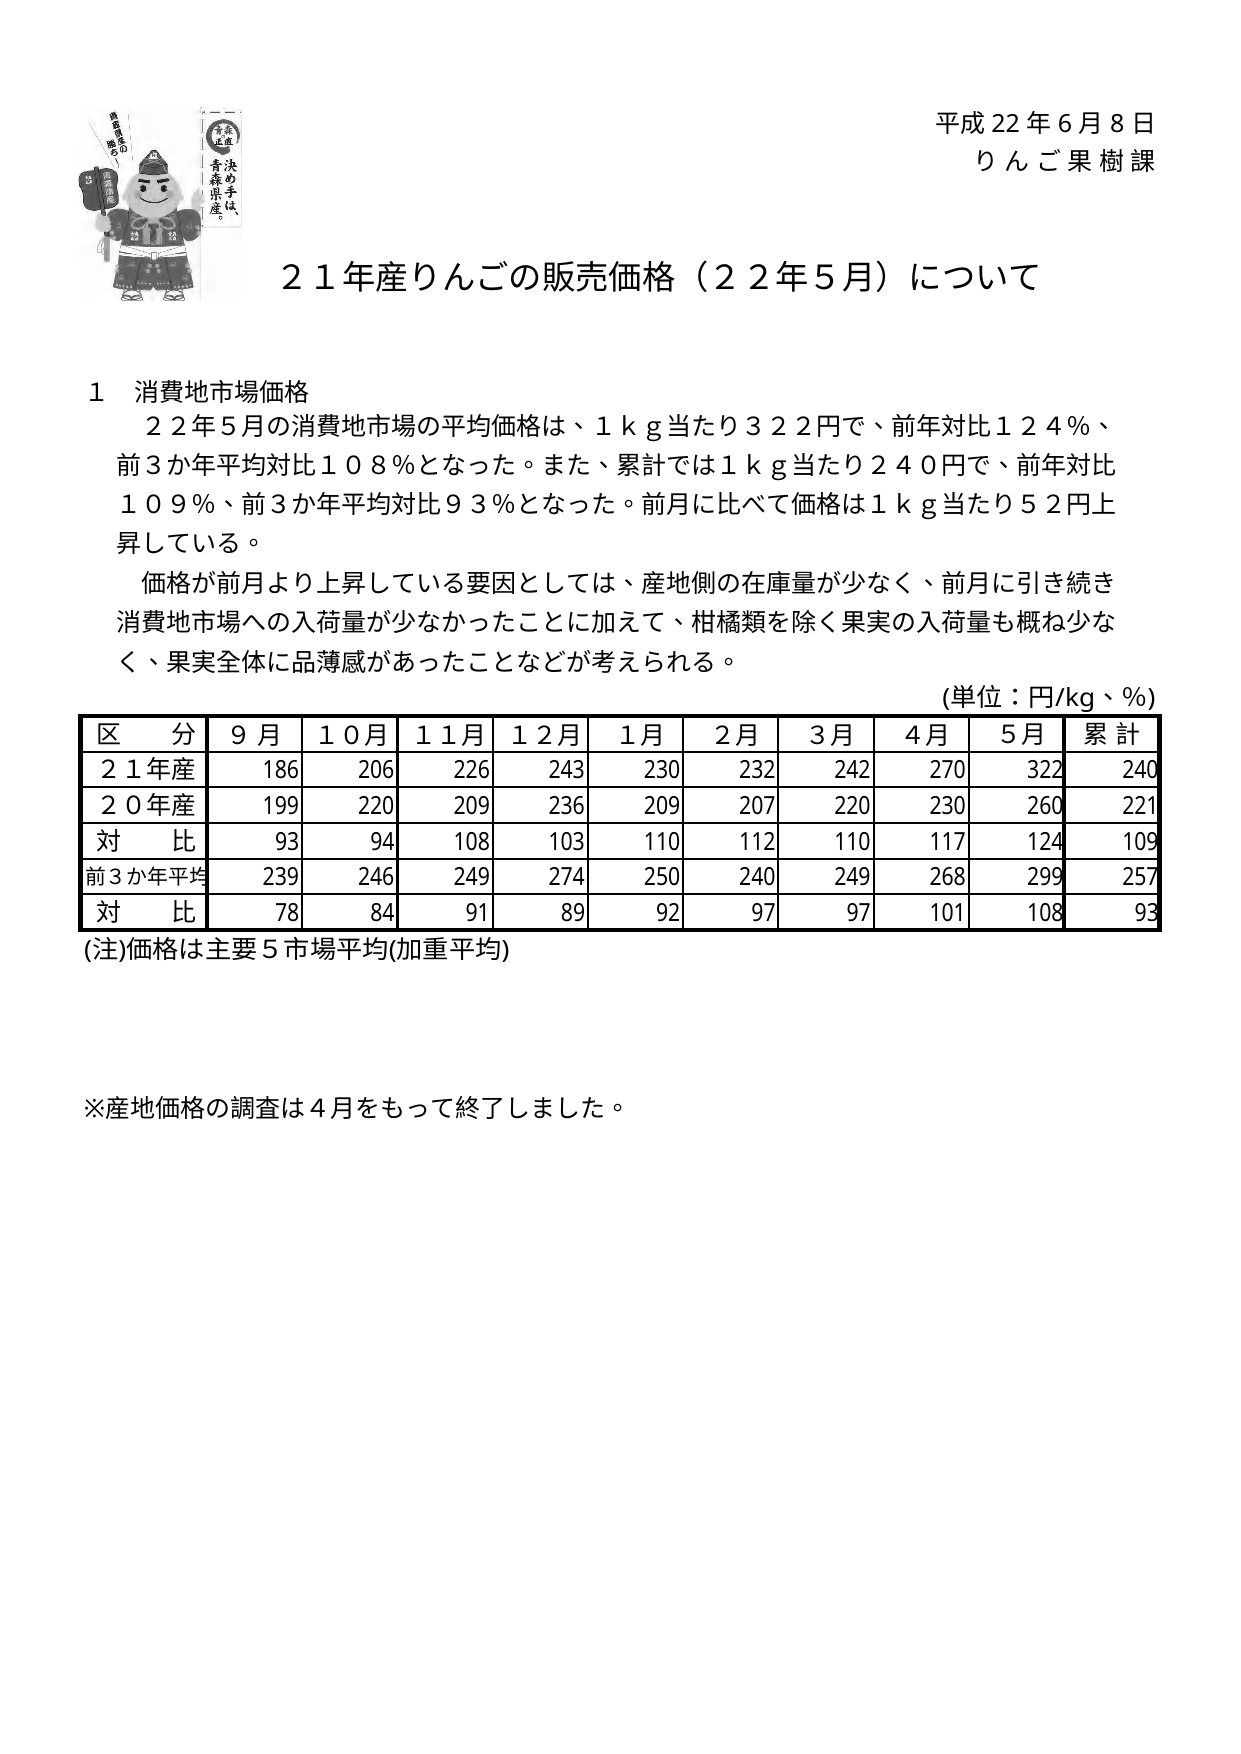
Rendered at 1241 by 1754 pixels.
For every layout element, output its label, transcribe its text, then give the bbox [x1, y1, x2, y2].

table_cell 236 [494, 788, 587, 822]
table_cell 110 [589, 824, 682, 857]
table_cell 206 [303, 753, 396, 786]
table_cell 268 [875, 860, 968, 893]
table_cell 対 比 [83, 895, 205, 927]
table_cell 108 [970, 895, 1062, 927]
table_cell ２０年産 [83, 788, 205, 822]
table_cell 322 [970, 753, 1062, 786]
table_header ２月 [684, 718, 777, 751]
table_cell 78 [209, 895, 301, 927]
table_header 区 分 [83, 718, 205, 751]
subtitle １ 消費地市場価格 [84, 375, 1176, 408]
table_cell 230 [875, 788, 968, 822]
table_cell 117 [875, 824, 968, 857]
table_cell 199 [209, 788, 301, 822]
table_header ９ 月 [209, 718, 301, 751]
table_header ４月 [875, 718, 968, 751]
table_cell 97 [684, 895, 777, 927]
table_header １月 [589, 718, 682, 751]
table_cell 246 [303, 860, 396, 893]
table_header 累 計 [1066, 718, 1157, 751]
subtitle 平成 22 年 6 月 8 日り ん ご 果 樹 課 [933, 106, 1156, 178]
table_cell 207 [684, 788, 777, 822]
table_cell 108 [399, 824, 492, 857]
table_cell 240 [684, 860, 777, 893]
table_cell 243 [494, 753, 587, 786]
table_cell 270 [875, 753, 968, 786]
table_cell 93 [209, 824, 301, 857]
picture [78, 107, 242, 301]
table_cell 240 [1066, 753, 1157, 786]
table_cell 93 [1066, 895, 1157, 927]
text (注)価格は主要５市場平均(加重平均) [84, 932, 1176, 966]
table_cell 89 [494, 895, 587, 927]
table_cell 274 [494, 860, 587, 893]
table_cell 101 [875, 895, 968, 927]
text (単位：円/kg、％) [933, 684, 1155, 713]
table_cell 110 [779, 824, 873, 857]
table_header １１月 [399, 718, 492, 751]
table_cell 91 [399, 895, 492, 927]
table_cell 124 [970, 824, 1062, 857]
table_header １０月 [303, 718, 396, 751]
table_header ５月 [970, 718, 1062, 751]
text ※産地価格の調査は４月をもって終了しました。 [84, 1091, 1176, 1125]
table_cell 232 [684, 753, 777, 786]
table_cell 226 [399, 753, 492, 786]
table_cell 260 [970, 788, 1062, 822]
table_cell 186 [209, 753, 301, 786]
text 価格が前月より上昇している要因としては、産地側の在庫量が少なく、前月に引き続き消費地市場への入荷量が少なかったことに加えて、柑橘類を除く果実の入荷量も概ね少なく、果実全体に品薄感があったことなどが考えられる。 [116, 565, 1116, 678]
table_cell 112 [684, 824, 777, 857]
table_cell 239 [209, 860, 301, 893]
table_cell 92 [589, 895, 682, 927]
table_cell 97 [779, 895, 873, 927]
table_header １２月 [494, 718, 587, 751]
table_cell 前３か年平均 [83, 860, 205, 893]
table_cell 242 [779, 753, 873, 786]
table_cell 257 [1066, 860, 1157, 893]
table_cell 299 [970, 860, 1062, 893]
table_cell 220 [779, 788, 873, 822]
text ２２年５月の消費地市場の平均価格は、１ｋｇ当たり３２２円で、前年対比１２４％、前３か年平均対比１０８％となった。また、累計では１ｋｇ当たり２４０円で、前年対比 [116, 408, 1116, 481]
table_cell 109 [1066, 824, 1157, 857]
table_cell 221 [1066, 788, 1157, 822]
table_cell 103 [494, 824, 587, 857]
table_cell ２１年産 [83, 753, 205, 786]
table_cell 209 [589, 788, 682, 822]
table_cell 249 [779, 860, 873, 893]
table_cell 84 [303, 895, 396, 927]
table_cell 250 [589, 860, 682, 893]
text ２１年産りんごの販売価格（２２年５月）について [275, 254, 1176, 299]
table_cell 249 [399, 860, 492, 893]
table_cell 209 [399, 788, 492, 822]
table_cell 230 [589, 753, 682, 786]
table_header ３月 [779, 718, 873, 751]
text １０９％、前３か年平均対比９３％となった。前月に比べて価格は１ｋｇ当たり５２円上昇している。 [116, 487, 1116, 560]
table_cell 220 [303, 788, 396, 822]
table_cell 94 [303, 824, 396, 857]
table_cell 対 比 [83, 824, 205, 857]
